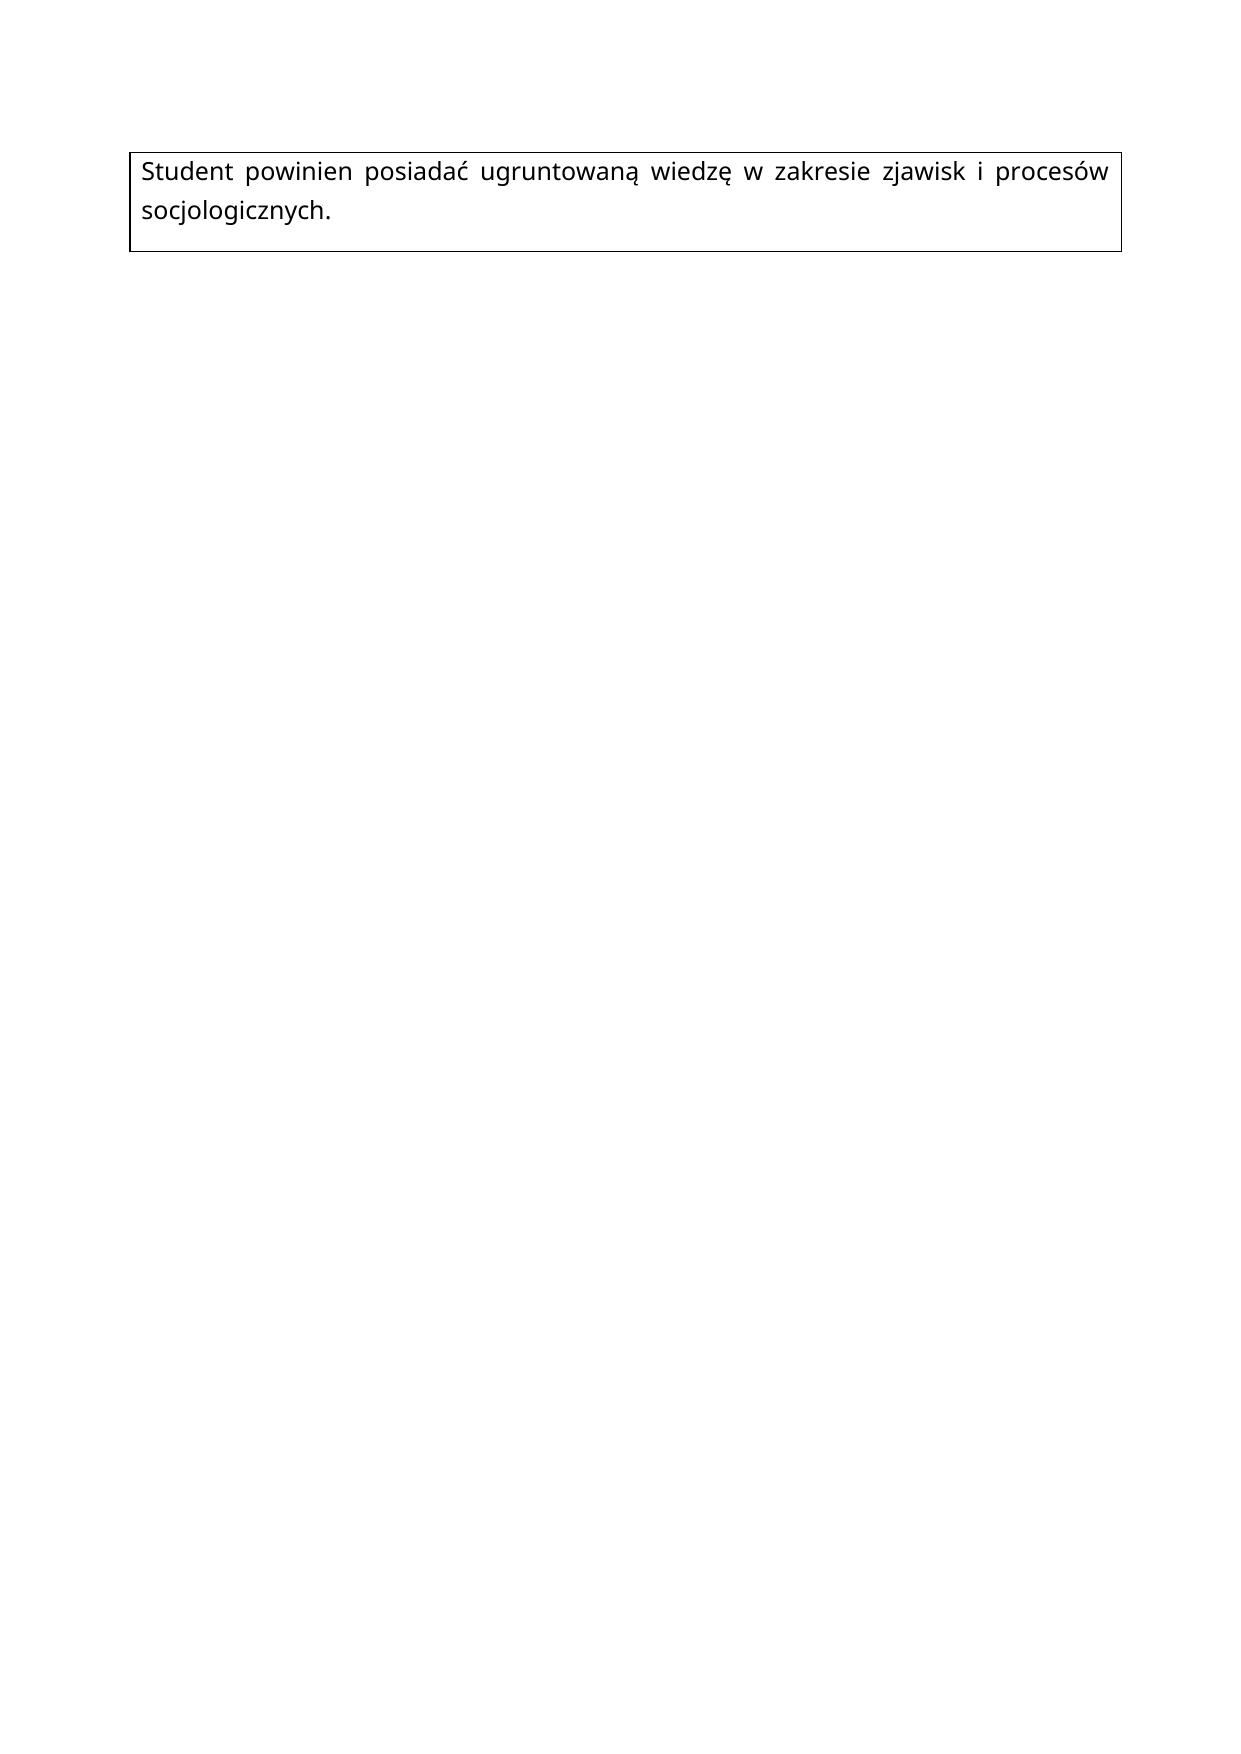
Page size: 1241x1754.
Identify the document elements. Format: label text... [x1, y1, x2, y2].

table_header Student powinien posiadać ugruntowaną wiedzę w zakresie zjawisk i procesów socjologicznych. [131, 153, 1121, 251]
